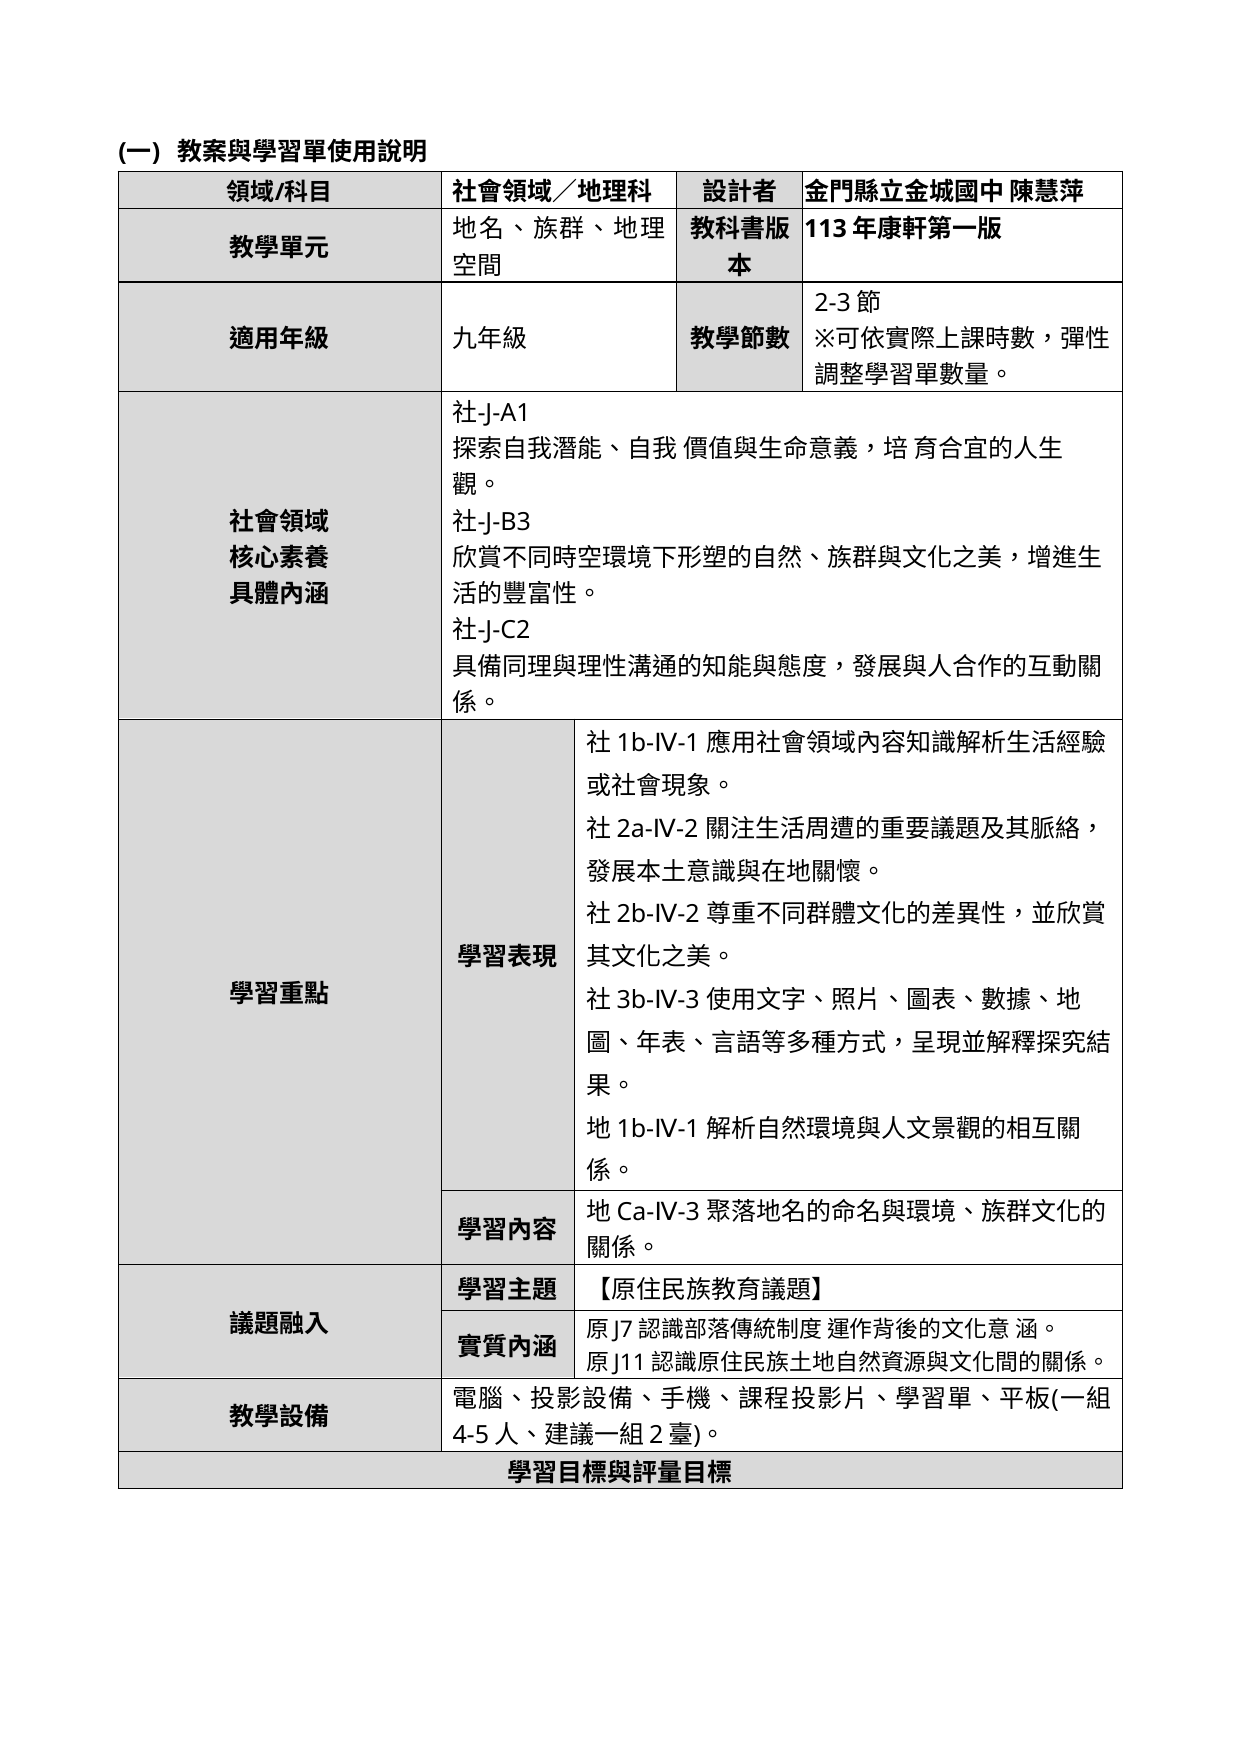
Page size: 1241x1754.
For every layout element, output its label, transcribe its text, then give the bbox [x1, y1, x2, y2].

table_header 社會領域／地理科 [442, 172, 676, 208]
table_cell 教學設備 [119, 1379, 441, 1451]
table_cell 2-3節 ※可依實際上課時數，彈性調整學習單數量。 [803, 283, 1122, 391]
list 教案與學習單使用說明 [118, 128, 1122, 171]
table_cell 教學單元 [119, 209, 441, 281]
table_cell 議題融入 [119, 1265, 441, 1377]
table_cell 電腦、投影設備、手機、課程投影片、學習單、平板(一組4-5人、建議一組2臺)。 [442, 1379, 1122, 1451]
table_cell 社-J-A1 探索自我潛能、自我 價值與生命意義，培 育合宜的人生觀。 社-J-B3 欣賞不同時空環境下形塑的自然、族群與文化之美，增進生活的豐富性。 社-J-C2 具備同理與理性溝通的知能與態度，發展與人合作的互動關係。 [442, 392, 1122, 718]
table_cell 113年康軒第一版 [803, 209, 1122, 281]
table_cell 原J7 認識部落傳統制度 運作背後的文化意 涵。 原J11 認識原住民族土地自然資源與文化間的關係。 [575, 1311, 1122, 1377]
table_header 金門縣立金城國中 陳慧萍 [803, 172, 1122, 208]
table_cell 社 1b-Ⅳ-1 應用社會領域內容知識解析生活經驗或社會現象。 社 2a-Ⅳ-2 關注生活周遭的重要議題及其脈絡，發展本土意識與在地關懷。 社 2b-Ⅳ-2 尊重不同群體文化的差異性，並欣賞其文化之美。 社 3b-Ⅳ-3 使用文字、照片、圖表、數據、地圖、年表、言語等多種方式，呈現並解釋探究結果。 地 1b-Ⅳ-1 解析自然環境與人文景觀的相互關係。 [575, 720, 1122, 1190]
table_cell 地 Ca-Ⅳ-3 聚落地名的命名與環境、族群文化的關係。 [575, 1191, 1122, 1264]
table_cell 教學節數 [677, 283, 802, 391]
table_header 設計者 [677, 172, 802, 208]
table_cell 教科書版本 [677, 209, 802, 281]
table_cell 學習內容 [442, 1191, 574, 1264]
table_cell 九年級 [442, 283, 676, 391]
table_cell 【原住民族教育議題】 [575, 1265, 1122, 1310]
table_cell 地名、族群、地理空間 [442, 209, 676, 281]
table_cell 學習重點 [119, 720, 441, 1264]
table_cell 學習目標與評量目標 [119, 1452, 1122, 1488]
table_cell 學習表現 [442, 720, 574, 1190]
table_cell 社會領域 核心素養 具體內涵 [119, 392, 441, 718]
table_cell 適用年級 [119, 283, 441, 391]
table_cell 學習主題 [442, 1265, 574, 1310]
table_cell 實質內涵 [442, 1311, 574, 1377]
table_header 領域/科目 [119, 172, 441, 208]
